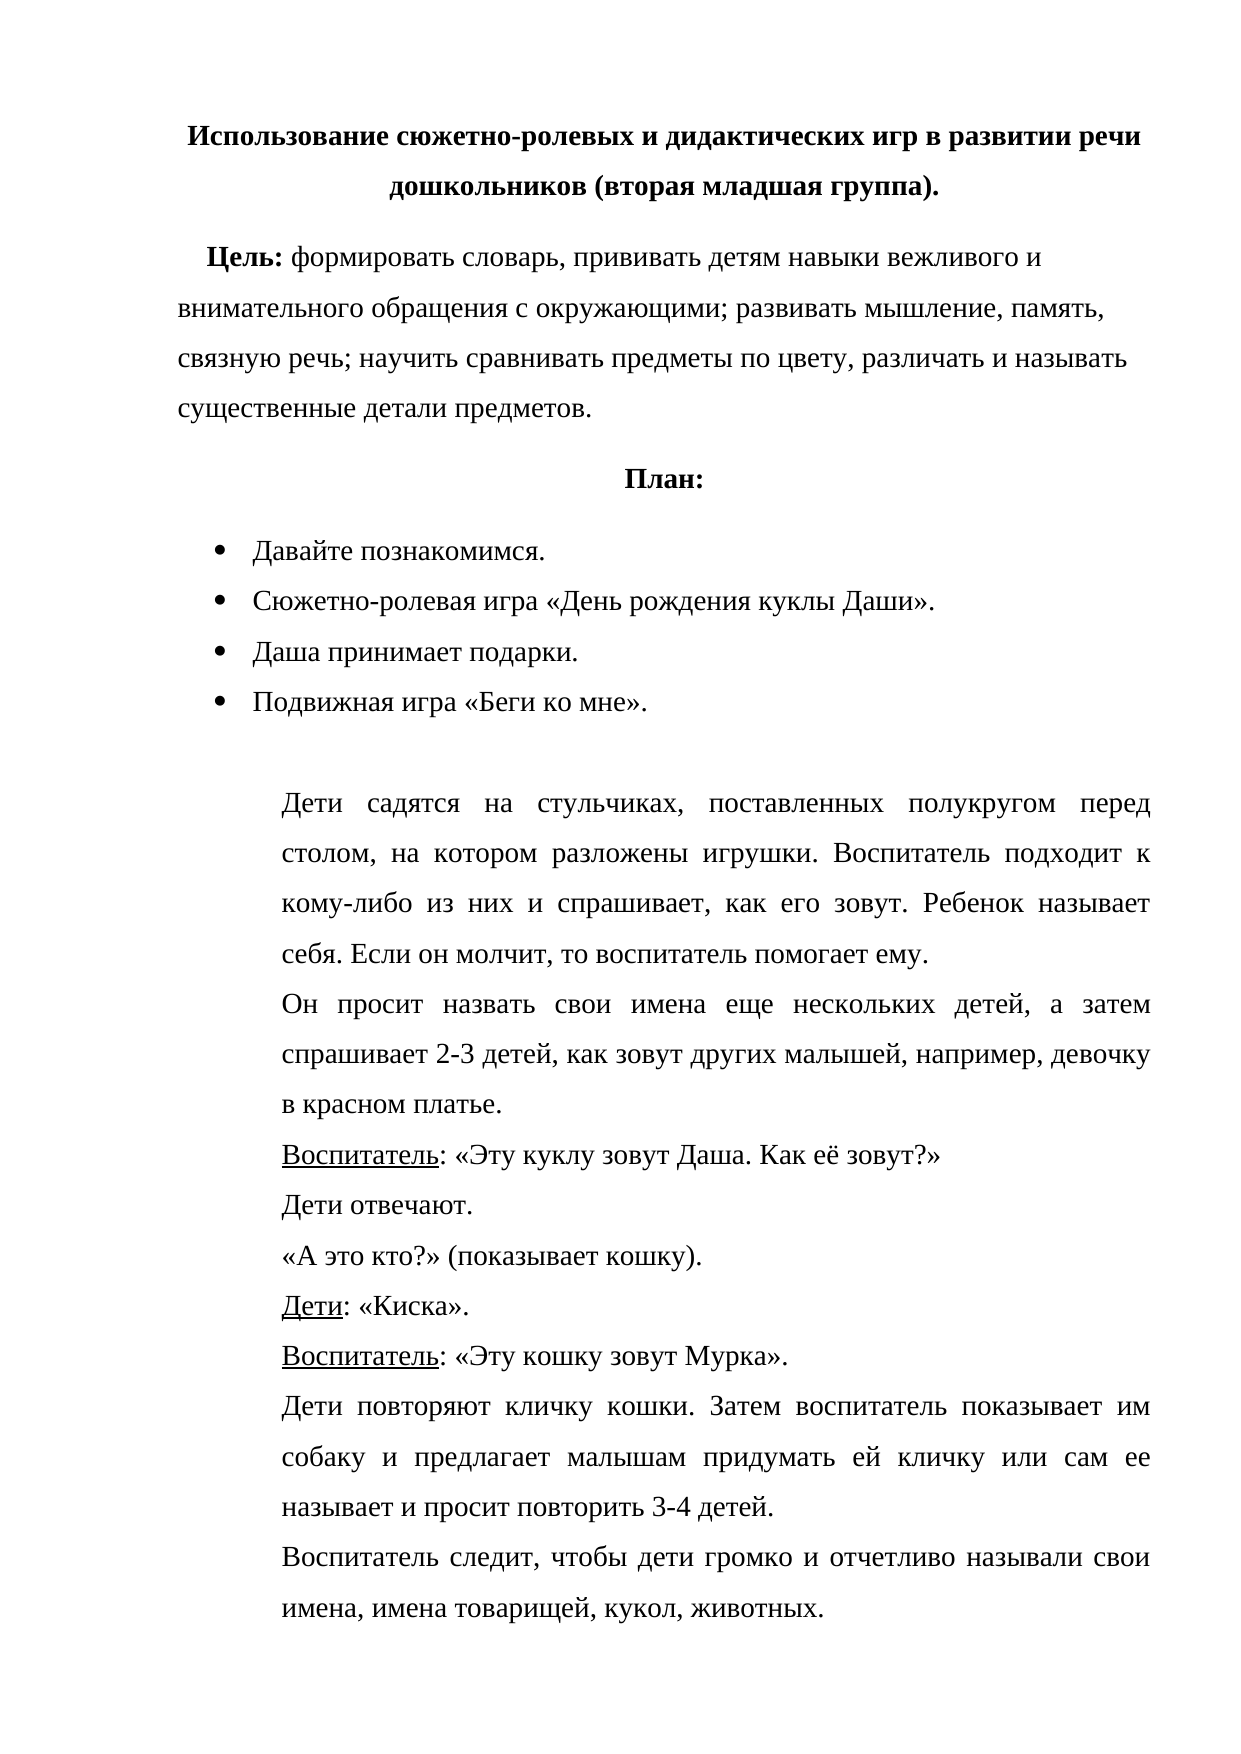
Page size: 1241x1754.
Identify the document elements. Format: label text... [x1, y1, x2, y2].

list Дети садятся на стульчиках, поставленных полукругом перед столом, на котором разложены игрушки. Воспитатель подходит к кому-либо из них и спрашивает, как его зовут. Ребенок называет себя. Если он молчит, то воспитатель помогает ему. [281, 785, 1152, 969]
list Дети: «Киска». [281, 1288, 1152, 1321]
list Подвижная игра «Беги ко мне». [215, 684, 1152, 718]
list Сюжетно-ролевая игра «День рождения куклы Даши». [215, 583, 1152, 617]
list Даша принимает подарки. [215, 634, 1152, 667]
list Дети отвечают. [281, 1187, 1152, 1221]
list Воспитатель следит, чтобы дети громко и отчетливо называли свои имена, имена товарищей, кукол, животных. [281, 1539, 1152, 1623]
text Цель: формировать словарь, прививать детям навыки вежливого и внимательного обращения с окружающими; развивать мышление, память, связную речь; научить сравнивать предметы по цвету, различать и называть существенные детали предметов. [177, 239, 1152, 424]
list Воспитатель: «Эту куклу зовут Даша. Как её зовут?» [281, 1137, 1152, 1171]
text План: [177, 462, 1152, 495]
list Он просит назвать свои имена еще нескольких детей, а затем спрашивает 2-3 детей, как зовут других малышей, например, девочку в красном платье. [281, 986, 1152, 1120]
text Использование сюжетно-ролевых и дидактических игр в развитии речи дошкольников (вторая младшая группа). [177, 118, 1152, 202]
list «А это кто?» (показывает кошку). [281, 1238, 1152, 1271]
list Дети повторяют кличку кошки. Затем воспитатель показывает им собаку и предлагает малышам придумать ей кличку или сам ее называет и просит повторить 3-4 детей. [281, 1388, 1152, 1523]
list Давайте познакомимся. [215, 533, 1152, 566]
list Воспитатель: «Эту кошку зовут Мурка». [281, 1338, 1152, 1372]
